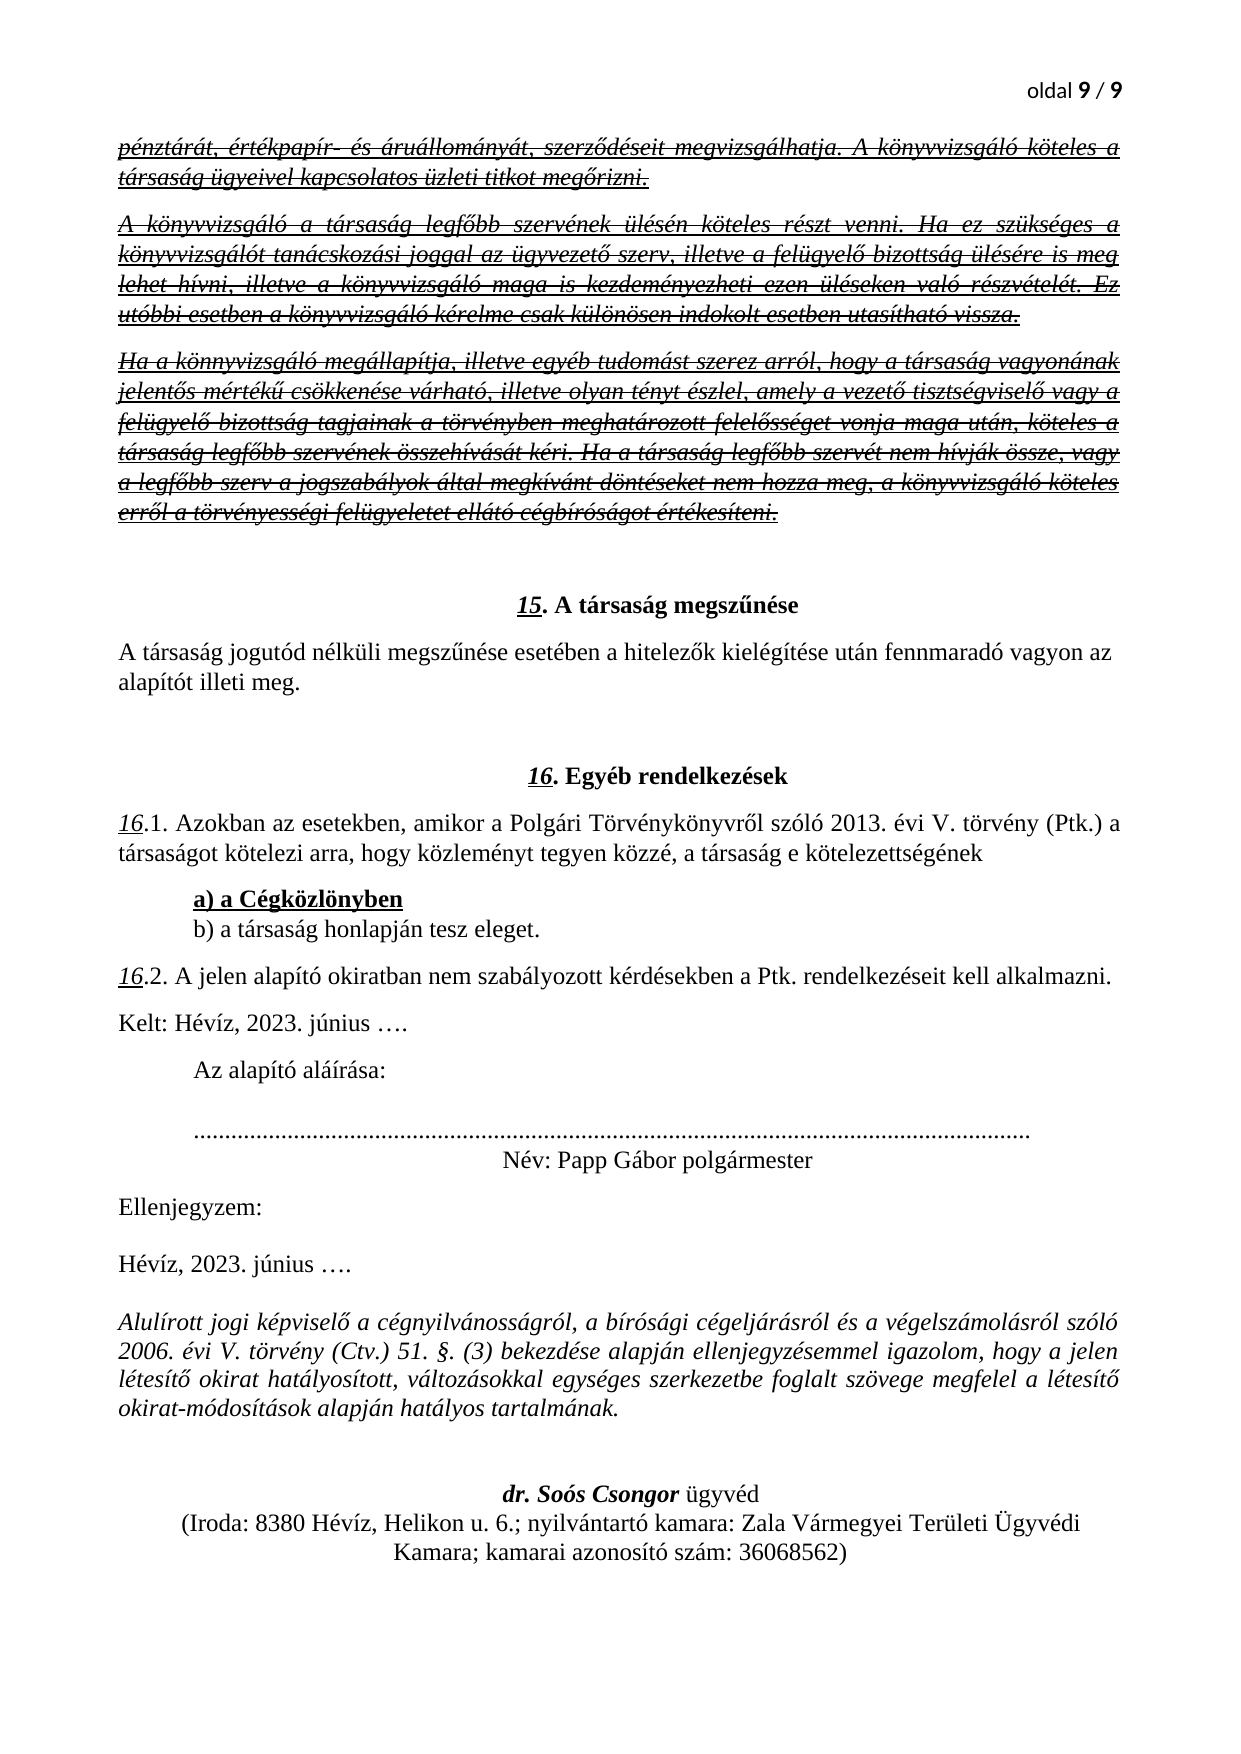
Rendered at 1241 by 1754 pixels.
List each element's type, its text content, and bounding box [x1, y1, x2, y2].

text Alulírott jogi képviselő a cégnyilvánosságról, a bírósági cégeljárásról és a végelszámolásról szóló 2006. évi V. törvény (Ctv.) 51. §. (3) bekezdése alapján ellenjegyzésemmel igazolom, hogy a jelen létesítő okirat hatályosított, változásokkal egységes szerkezetbe foglalt szövege megfelel a létesítő okirat-módosítások alapján hatályos tartalmának. [118, 1307, 1122, 1422]
text A társaság jogutód nélküli megszűnése esetében a hitelezők kielégítése után fennmaradó vagyon az alapítót illeti meg. [118, 637, 1122, 696]
text A könyvvizsgáló a társaság legfőbb szervének ülésén köteles részt venni. Ha ez szükséges a könyvvizsgálót tanácskozási joggal az ügyvezető szerv, illetve a felügyelő bizottság ülésére is meg lehet hívni, illetve a könyvvizsgáló maga is kezdeményezheti ezen üléseken való részvételét. Ez utóbbi esetben a könyvvizsgáló kérelme csak különösen indokolt esetben utasítható vissza. [118, 209, 1122, 328]
text 16.1. Azokban az esetekben, amikor a Polgári Törvénykönyvről szóló 2013. évi V. törvény (Ptk.) a társaságot kötelezi arra, hogy közleményt tegyen közzé, a társaság e kötelezettségének [118, 808, 1122, 866]
list Név: Papp Gábor polgármester [193, 1145, 1122, 1174]
text (Iroda: 8380 Hévíz, Helikon u. 6.; nyilvántartó kamara: Zala Vármegyei Területi Ügyvédi Kamara; kamarai azonosító szám: 36068562) [118, 1508, 1122, 1566]
list a) a Cégközlönyben [193, 884, 1122, 913]
text Ellenjegyzem: [118, 1192, 1122, 1221]
list b) a társaság honlapján tesz eleget. [193, 914, 1122, 943]
list ...................................................................................................................................... [193, 1115, 1122, 1144]
text Ha a könnyvizsgáló megállapítja, illetve egyéb tudomást szerez arról, hogy a társaság vagyonának jelentős mértékű csökkenése várható, illetve olyan tényt észlel, amely a vezető tisztségviselő vagy a felügyelő bizottság tagjainak a törvényben meghatározott felelősséget vonja maga után, köteles a társaság legfőbb szervének összehívását kéri. Ha a társaság legfőbb szervét nem hívják össze, vagy a legfőbb szerv a jogszabályok által megkívánt döntéseket nem hozza meg, a könyvvizsgáló köteles erről a törvényességi felügyeletet ellátó cégbíróságot értékesíteni. [118, 346, 1122, 526]
list 16. Egyéb rendelkezések [193, 761, 1122, 789]
list 15. A társaság megszűnése [193, 590, 1122, 619]
text Hévíz, 2023. június …. [118, 1249, 1122, 1278]
text dr. Soós Csongor ügyvéd [118, 1479, 1122, 1508]
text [118, 132, 1122, 191]
list Az alapító aláírása: [193, 1055, 1122, 1084]
text Kelt: Hévíz, 2023. június …. [118, 1008, 1122, 1037]
text 16.2. A jelen alapító okiratban nem szabályozott kérdésekben a Ptk. rendelkezéseit kell alkalmazni. [118, 961, 1122, 990]
